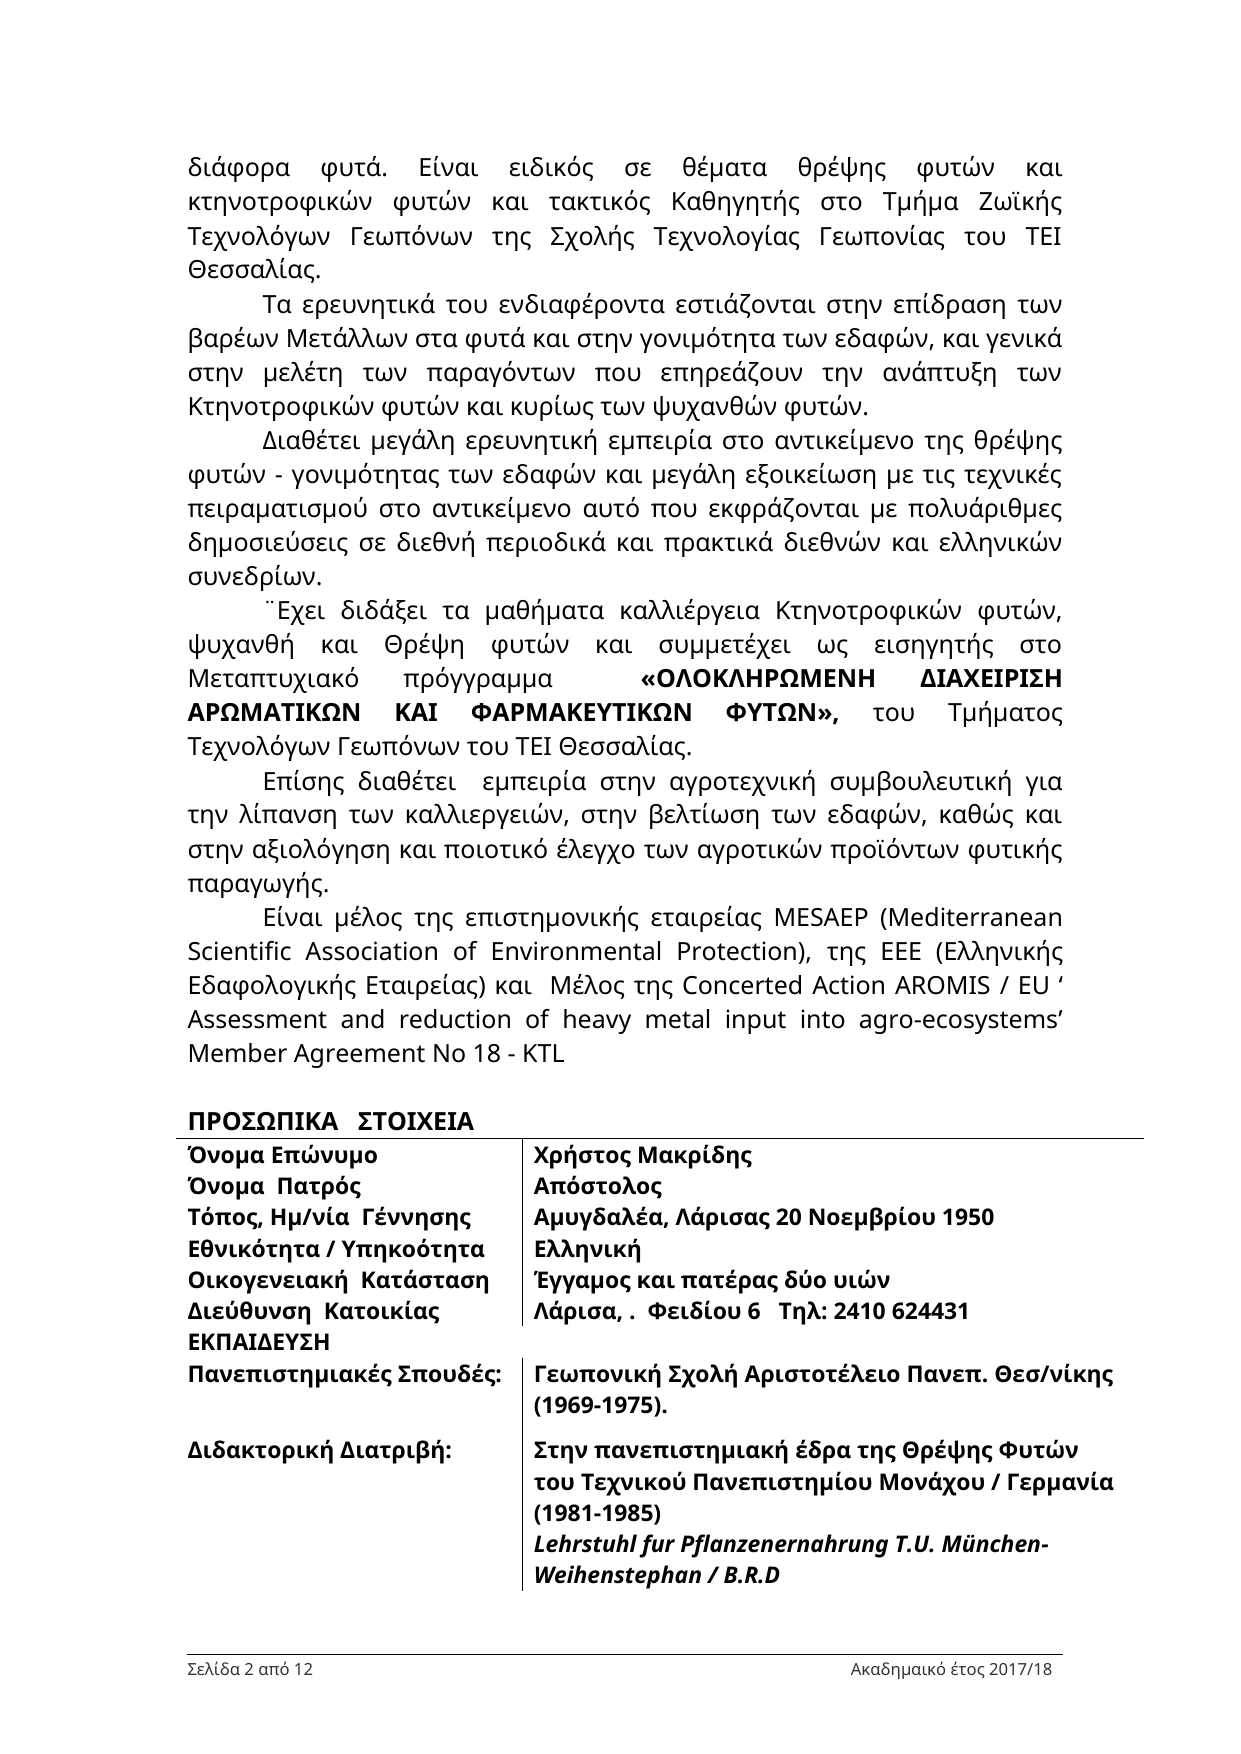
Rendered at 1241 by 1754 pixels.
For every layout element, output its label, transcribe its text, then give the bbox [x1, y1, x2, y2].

table_cell Ελληνική [523, 1233, 1143, 1264]
text ΠΡΟΣΩΠΙΚΑ ΣΤΟΙΧΕΙΑ [187, 1104, 1063, 1138]
table_header Πανεπιστημιακές Σπουδές: [176, 1358, 522, 1434]
table_cell Όνομα Πατρός [176, 1170, 522, 1201]
text ¨Εχει διδάξει τα μαθήματα καλλιέργεια Κτηνοτροφικών φυτών, ψυχανθή και Θρέψη φυτών και συμμετέχει ως εισηγητής στο Μεταπτυχιακό πρόγγραμμα «ΟΛΟΚΛΗΡΩΜΕΝΗ ΔΙΑΧΕΙΡΙΣΗ ΑΡΩΜΑΤΙΚΩΝ ΚΑΙ ΦΑΡΜΑΚΕΥΤΙΚΩΝ ΦΥΤΩΝ», του Τμήματος Τεχνολόγων Γεωπόνων του ΤΕΙ Θεσσαλίας. [187, 695, 1063, 763]
table_header Χρήστος Μακρίδης [523, 1139, 1143, 1170]
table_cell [176, 1434, 522, 1591]
table_cell Απόστολος [523, 1170, 1143, 1201]
table_cell Έγγαμος και πατέρας δύο υιών [523, 1264, 1143, 1295]
text Διαθέτει μεγάλη ερευνητική εμπειρία στο αντικείμενο της θρέψης φυτών - γονιμότητας των εδαφών και μεγάλη εξοικείωση με τις τεχνικές πειραματισμού στο αντικείμενο αυτό που εκφράζονται με πολυάριθμες δημοσιεύσεις σε διεθνή περιοδικά και πρακτικά διεθνών και ελληνικών συνεδρίων. [187, 422, 1063, 593]
table_cell Εθνικότητα / Υπηκοότητα [176, 1233, 522, 1264]
table_header Γεωπονική Σχολή Αριστοτέλειο Πανεπ. Θεσ/νίκης (1969-1975). [523, 1358, 1136, 1434]
text ¨Εχει διδάξει τα μαθήματα καλλιέργεια Κτηνοτροφικών φυτών, ψυχανθή και Θρέψη φυτών και συμμετέχει ως εισηγητής στο Μεταπτυχιακό πρόγγραμμα «ΟΛΟΚΛΗΡΩΜΕΝΗ ΔΙΑΧΕΙΡΙΣΗ ΑΡΩΜΑΤΙΚΩΝ ΚΑΙ ΦΑΡΜΑΚΕΥΤΙΚΩΝ ΦΥΤΩΝ», του Τμήματος Τεχνολόγων Γεωπόνων του ΤΕΙ Θεσσαλίας. [187, 593, 1063, 695]
table_cell Οικογενειακή Κατάσταση [176, 1264, 522, 1295]
table_cell Τόπος, Ημ/νία Γέννησης [176, 1201, 522, 1233]
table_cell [523, 1434, 1136, 1591]
table_cell Διεύθυνση Κατοικίας [176, 1295, 522, 1326]
text Είναι μέλος της επιστημονικής εταιρείας MESAEP (Mediterranean Scientific Association of Environmental Protection), της EEE (Ελληνικής Εδαφολογικής Εταιρείας) και Μέλος της Concerted Action AROMIS / EU ‘ Assessment and reduction of heavy metal input into agro-ecosystems’ Member Agreement No 18 - KTL [187, 899, 1063, 1070]
text ΕΚΠΑΙΔΕΥΣΗ [187, 1326, 1063, 1358]
text Επίσης διαθέτει εμπειρία στην αγροτεχνική συμβουλευτική για την λίπανση των καλλιεργειών, στην βελτίωση των εδαφών, καθώς και στην αξιολόγηση και ποιοτικό έλεγχο των αγροτικών προϊόντων φυτικής παραγωγής. [187, 763, 1063, 899]
table_cell Αμυγδαλέα, Λάρισας 20 Νοεμβρίου 1950 [523, 1201, 1143, 1233]
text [187, 150, 1063, 286]
text Τα ερευνητικά του ενδιαφέροντα εστιάζονται στην επίδραση των βαρέων Μετάλλων στα φυτά και στην γονιμότητα των εδαφών, και γενικά στην μελέτη των παραγόντων που επηρεάζουν την ανάπτυξη των Κτηνοτροφικών φυτών και κυρίως των ψυχανθών φυτών. [187, 286, 1063, 422]
table_header Όνομα Επώνυμο [176, 1139, 522, 1170]
table_cell Λάρισα, . Φειδίου 6 Τηλ: 2410 624431 [523, 1295, 1143, 1326]
